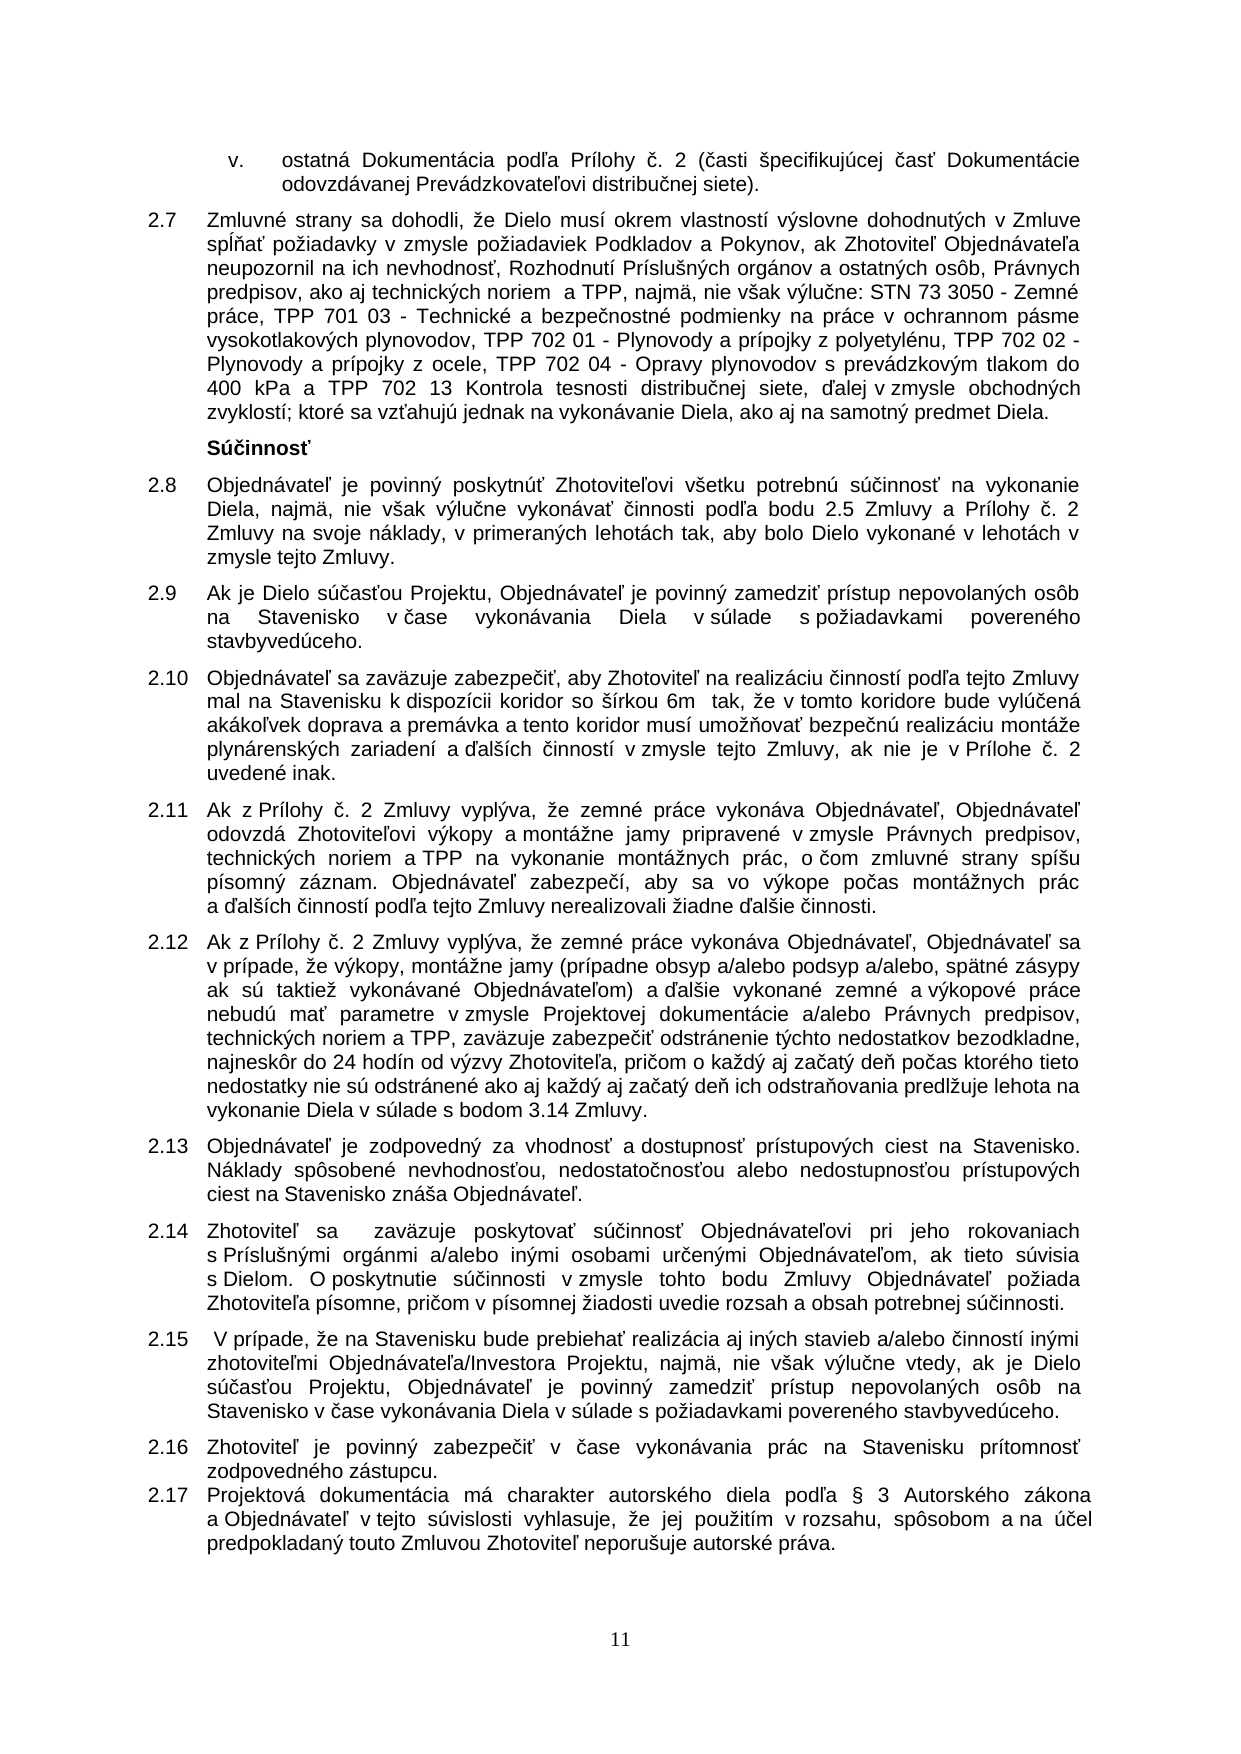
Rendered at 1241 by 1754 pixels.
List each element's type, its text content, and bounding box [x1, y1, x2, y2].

list Objednávateľ je povinný poskytnúť Zhotoviteľovi všetku potrebnú súčinnosť na vykonanie Diela, najmä, nie však výlučne vykonávať činnosti podľa bodu 2.5 Zmluvy a Prílohy č. 2 Zmluvy na svoje náklady, v primeraných lehotách tak, aby bolo Dielo vykonané v lehotách v zmysle tejto Zmluvy. [148, 473, 1081, 568]
text Súčinnosť [207, 436, 1081, 460]
list Projektová dokumentácia má charakter autorského diela podľa § 3 Autorského zákona a Objednávateľ v tejto súvislosti vyhlasuje, že jej použitím v rozsahu, spôsobom a na účel predpokladaný touto Zmluvou Zhotoviteľ neporušuje autorské práva. [148, 1483, 1093, 1555]
list Ak je Dielo súčasťou Projektu, Objednávateľ je povinný zamedziť prístup nepovolaných osôb na Stavenisko v čase vykonávania Diela v súlade s požiadavkami povereného stavbyvedúceho. [148, 581, 1081, 653]
list Zhotoviteľ sa zaväzuje poskytovať súčinnosť Objednávateľovi pri jeho rokovaniach s Príslušnými orgánmi a/alebo inými osobami určenými Objednávateľom, ak tieto súvisia s Dielom. O poskytnutie súčinnosti v zmysle tohto bodu Zmluvy Objednávateľ požiada Zhotoviteľa písomne, pričom v písomnej žiadosti uvedie rozsah a obsah potrebnej súčinnosti. [148, 1218, 1081, 1314]
list Ak z Prílohy č. 2 Zmluvy vyplýva, že zemné práce vykonáva Objednávateľ, Objednávateľ sa v prípade, že výkopy, montážne jamy (prípadne obsyp a/alebo podsyp a/alebo, spätné zásypy ak sú taktiež vykonávané Objednávateľom) a ďalšie vykonané zemné a výkopové práce nebudú mať parametre v zmysle Projektovej dokumentácie a/alebo Právnych predpisov, technických noriem a TPP, zaväzuje zabezpečiť odstránenie týchto nedostatkov bezodkladne, najneskôr do 24 hodín od výzvy Zhotoviteľa, pričom o každý aj začatý deň počas ktorého tieto nedostatky nie sú odstránené ako aj každý aj začatý deň ich odstraňovania predlžuje lehota na vykonanie Diela v súlade s bodom 3.14 Zmluvy. [148, 930, 1081, 1122]
list Objednávateľ sa zaväzuje zabezpečiť, aby Zhotoviteľ na realizáciu činností podľa tejto Zmluvy mal na Stavenisku k dispozícii koridor so šírkou 6m tak, že v tomto koridore bude vylúčená akákoľvek doprava a premávka a tento koridor musí umožňovať bezpečnú realizáciu montáže plynárenských zariadení a ďalších činností v zmysle tejto Zmluvy, ak nie je v Prílohe č. 2 uvedené inak. [148, 665, 1081, 785]
list ostatná Dokumentácia podľa Prílohy č. 2 (časti špecifikujúcej časť Dokumentácie odovzdávanej Prevádzkovateľovi distribučnej siete). [244, 148, 1081, 196]
list Zhotoviteľ je povinný zabezpečiť v čase vykonávania prác na Stavenisku prítomnosť zodpovedného zástupcu. [148, 1435, 1081, 1483]
list Objednávateľ je zodpovedný za vhodnosť a dostupnosť prístupových ciest na Stavenisko. Náklady spôsobené nevhodnosťou, nedostatočnosťou alebo nedostupnosťou prístupových ciest na Stavenisko znáša Objednávateľ. [148, 1134, 1081, 1206]
list Zmluvné strany sa dohodli, že Dielo musí okrem vlastností výslovne dohodnutých v Zmluve spĺňať požiadavky v zmysle požiadaviek Podkladov a Pokynov, ak Zhotoviteľ Objednávateľa neupozornil na ich nevhodnosť, Rozhodnutí Príslušných orgánov a ostatných osôb, Právnych predpisov, ako aj technických noriem a TPP, najmä, nie však výlučne: STN 73 3050 - Zemné práce, TPP 701 03 - Technické a bezpečnostné podmienky na práce v ochrannom pásme vysokotlakových plynovodov, TPP 702 01 - Plynovody a prípojky z polyetylénu, TPP 702 02 - Plynovody a prípojky z ocele, TPP 702 04 - Opravy plynovodov s prevádzkovým tlakom do 400 kPa a TPP 702 13 Kontrola tesnosti distribučnej siete, ďalej v zmysle obchodných zvyklostí; ktoré sa vzťahujú jednak na vykonávanie Diela, ako aj na samotný predmet Diela. [148, 208, 1081, 424]
list V prípade, že na Stavenisku bude prebiehať realizácia aj iných stavieb a/alebo činností inými zhotoviteľmi Objednávateľa/Investora Projektu, najmä, nie však výlučne vtedy, ak je Dielo súčasťou Projektu, Objednávateľ je povinný zamedziť prístup nepovolaných osôb na Stavenisko v čase vykonávania Diela v súlade s požiadavkami povereného stavbyvedúceho. [148, 1327, 1081, 1423]
list Ak z Prílohy č. 2 Zmluvy vyplýva, že zemné práce vykonáva Objednávateľ, Objednávateľ odovzdá Zhotoviteľovi výkopy a montážne jamy pripravené v zmysle Právnych predpisov, technických noriem a TPP na vykonanie montážnych prác, o čom zmluvné strany spíšu písomný záznam. Objednávateľ zabezpečí, aby sa vo výkope počas montážnych prác a ďalších činností podľa tejto Zmluvy nerealizovali žiadne ďalšie činnosti. [148, 798, 1081, 917]
